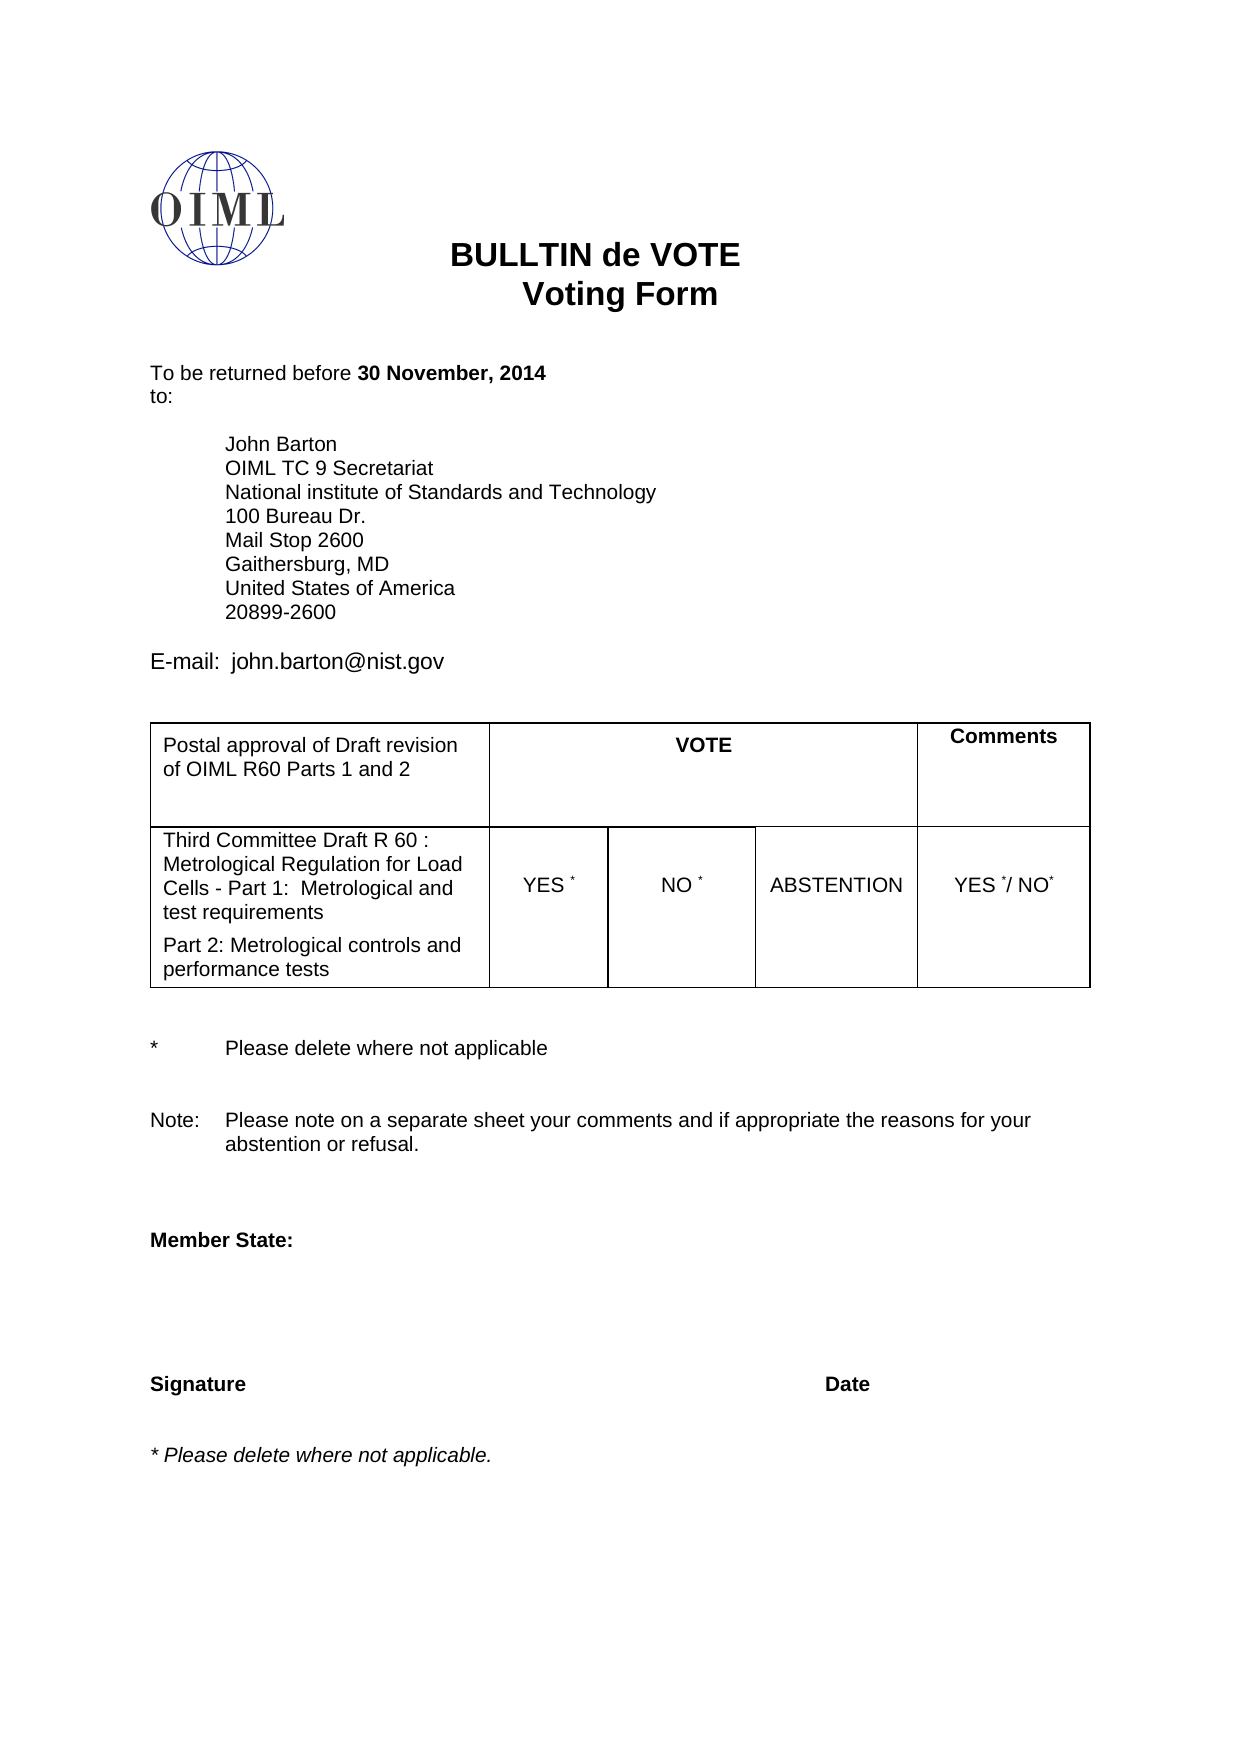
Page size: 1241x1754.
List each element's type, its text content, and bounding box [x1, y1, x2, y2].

table_header Comments [918, 724, 1089, 826]
table_cell NO * [609, 828, 755, 987]
text Voting Form [150, 274, 1090, 312]
text * Please delete where not applicable [150, 1036, 1090, 1060]
text * Please delete where not applicable. [150, 1443, 1090, 1467]
text Gaithersburg, MD [150, 552, 1090, 576]
table_cell YES */ NO* [918, 827, 1089, 987]
table_cell YES * [490, 828, 607, 987]
table_cell Third Committee Draft R 60 : Metrological Regulation for Load Cells - Part 1: Metrological and test requirements Part 2: Metrological controls and performance tests [151, 828, 489, 987]
picture [150, 150, 285, 267]
text to: [150, 384, 1090, 408]
text Signature Date [150, 1371, 1090, 1395]
text BULLTIN de VOTE [150, 150, 1090, 274]
text : [150, 1228, 1090, 1252]
text United States of America [150, 576, 1090, 600]
text E-mail: john.barton@nist.gov [150, 648, 1090, 674]
text To be returned before 30 November, 2014 [150, 360, 1090, 384]
table_cell ABSTENTION [756, 827, 917, 987]
table_header VOTE [490, 724, 917, 826]
text National institute of Standards and Technology [150, 480, 1090, 504]
table_header Postal approval of Draft revision of OIML R60 Parts 1 and 2 [151, 724, 489, 826]
text John Barton [150, 432, 1090, 456]
text 100 Bureau Dr. [150, 504, 1090, 528]
text OIML TC 9 Secretariat [150, 456, 1090, 480]
text Mail Stop 2600 [150, 528, 1090, 552]
text 20899-2600 [150, 600, 1090, 624]
text Note: Please note on a separate sheet your comments and if appropriate the reasons for your abstention or refusal. [150, 1108, 1090, 1156]
